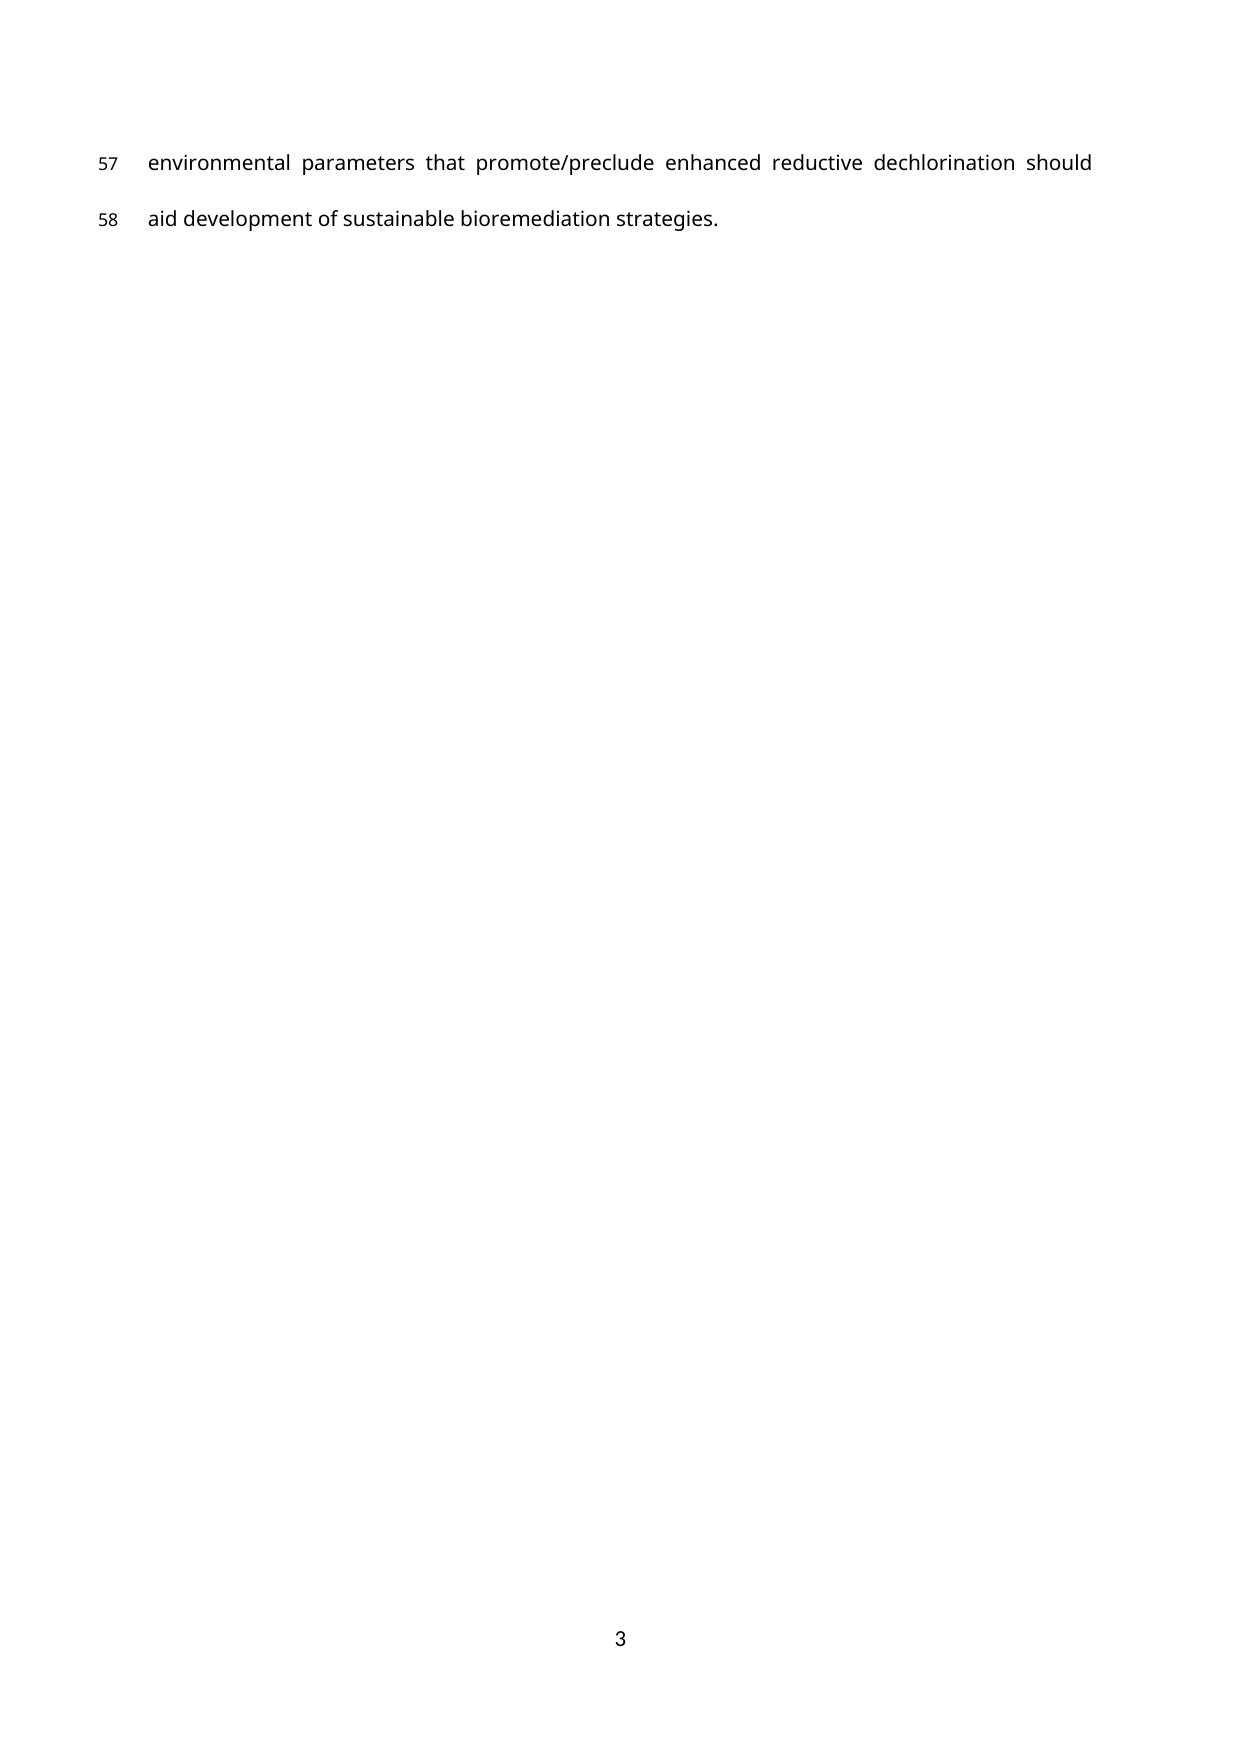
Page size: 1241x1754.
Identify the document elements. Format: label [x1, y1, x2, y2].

text [148, 148, 1093, 233]
